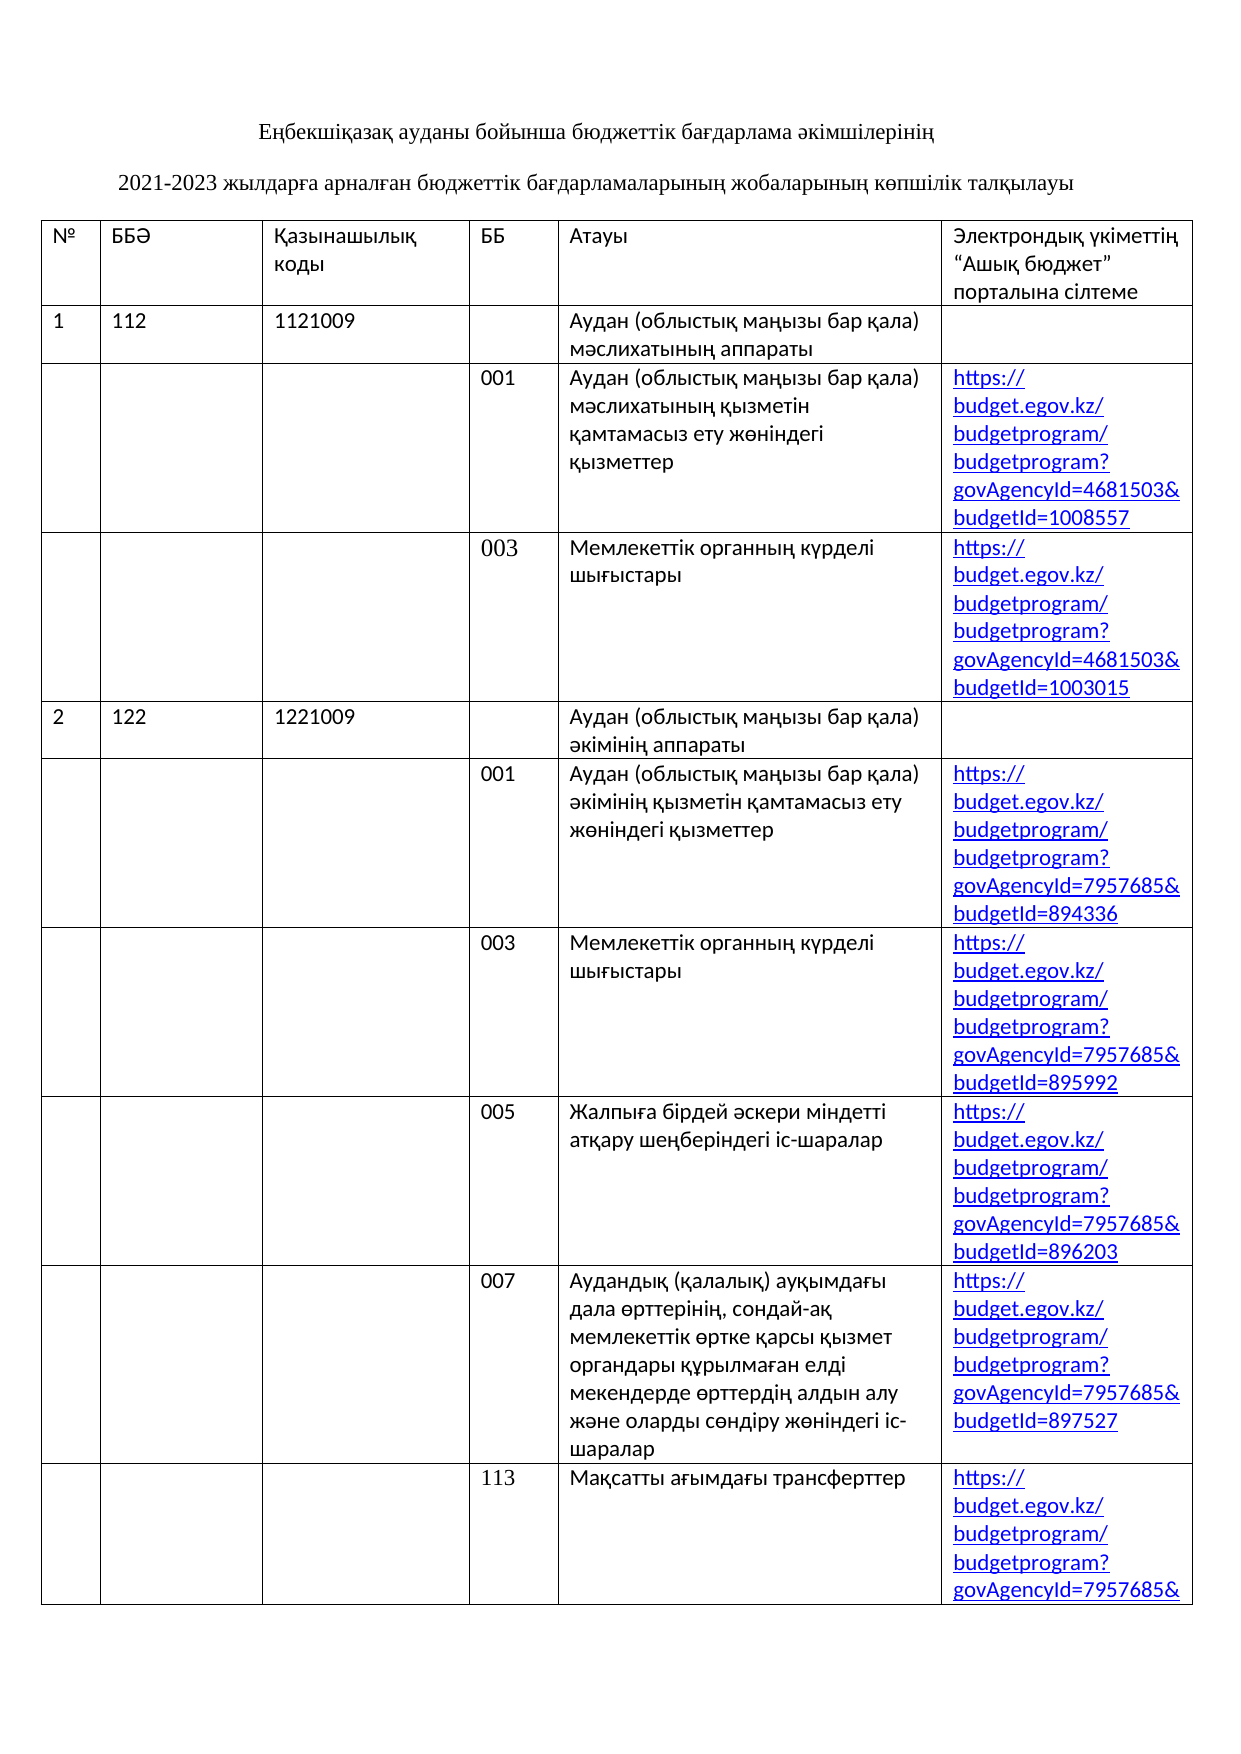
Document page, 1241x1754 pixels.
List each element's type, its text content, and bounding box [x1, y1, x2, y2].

table_cell 122 [101, 702, 262, 758]
table_cell 2 [42, 702, 100, 758]
table_cell [42, 928, 100, 1096]
table_header Қазынашылық коды [263, 221, 469, 305]
text Еңбекшіқазақ ауданы бойынша бюджеттік бағдарлама әкімшілерінің [12, 118, 1181, 144]
table_cell [263, 364, 469, 532]
table_cell [263, 1464, 469, 1604]
table_cell https://budget.egov.kz/budgetprogram/budgetprogram?govAgencyId=7957685&budgetId=897527 [942, 1266, 1192, 1462]
table_cell [470, 306, 558, 362]
table_cell [263, 759, 469, 927]
table_cell Мемлекеттік органның күрделі шығыстары [559, 533, 941, 701]
table_cell Аудан (облыстық маңызы бар қала) әкімінің қызметін қамтамасыз ету жөніндегі қызметтер [559, 759, 941, 927]
table_cell https://budget.egov.kz/budgetprogram/budgetprogram?govAgencyId=7957685&budgetId=894336 [942, 759, 1192, 927]
table_cell [263, 533, 469, 701]
table_cell [101, 928, 262, 1096]
table_cell https://budget.egov.kz/budgetprogram/budgetprogram?govAgencyId=4681503&budgetId=1003015 [942, 533, 1192, 701]
table_cell 003 [470, 533, 558, 701]
table_cell [42, 1266, 100, 1462]
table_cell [942, 1464, 1192, 1604]
table_cell 113 [470, 1464, 558, 1604]
table_cell [101, 364, 262, 532]
table_cell 1 [42, 306, 100, 362]
table_header Атауы [559, 221, 941, 305]
table_cell 1121009 [263, 306, 469, 362]
table_cell [42, 1464, 100, 1604]
table_cell Аудандық (қалалық) ауқымдағы дала өрттерінің, сондай-ақ мемлекеттік өртке қарсы қызмет органдары құрылмаған елдi мекендерде өрттердің алдын алу және оларды сөндіру жөніндегі іс-шаралар [559, 1266, 941, 1462]
table_cell [101, 1266, 262, 1462]
text 2021-2023 жылдарға арналған бюджеттік бағдарламаларының жобаларының көпшілік талқылауы [12, 169, 1181, 196]
table_cell [101, 1097, 262, 1265]
table_cell https://budget.egov.kz/budgetprogram/budgetprogram?govAgencyId=7957685&budgetId=895992 [942, 928, 1192, 1096]
table_cell 005 [470, 1097, 558, 1265]
table_cell [42, 533, 100, 701]
table_cell 003 [470, 928, 558, 1096]
table_cell 1221009 [263, 702, 469, 758]
table_cell [263, 1097, 469, 1265]
table_header Электрондық үкіметтің “Ашық бюджет” порталына сілтеме [942, 221, 1192, 305]
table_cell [559, 1464, 941, 1604]
table_cell [101, 759, 262, 927]
table_cell [470, 702, 558, 758]
table_cell [42, 1097, 100, 1265]
table_header ББ [470, 221, 558, 305]
table_cell Жалпыға бірдей әскери міндетті атқару шеңберіндегі іс-шаралар [559, 1097, 941, 1265]
table_cell https://budget.egov.kz/budgetprogram/budgetprogram?govAgencyId=7957685&budgetId=896203 [942, 1097, 1192, 1265]
table_cell 112 [101, 306, 262, 362]
table_cell [101, 533, 262, 701]
table_cell Аудан (облыстық маңызы бар қала) мәслихатының аппараты [559, 306, 941, 362]
table_cell [42, 759, 100, 927]
table_cell [942, 702, 1192, 758]
table_cell 001 [470, 759, 558, 927]
table_cell [42, 364, 100, 532]
table_cell [942, 306, 1192, 362]
table_cell https://budget.egov.kz/budgetprogram/budgetprogram?govAgencyId=4681503&budgetId=1008557 [942, 364, 1192, 532]
table_cell Мемлекеттік органның күрделі шығыстары [559, 928, 941, 1096]
table_cell [101, 1464, 262, 1604]
table_cell 007 [470, 1266, 558, 1462]
table_header ББӘ [101, 221, 262, 305]
table_cell [263, 928, 469, 1096]
table_header № [42, 221, 100, 305]
table_cell Аудан (облыстық маңызы бар қала) мәслихатының қызметін қамтамасыз ету жөніндегі қызметтер [559, 364, 941, 532]
table_cell 001 [470, 364, 558, 532]
table_cell Аудан (облыстық маңызы бар қала) әкімінің аппараты [559, 702, 941, 758]
table_cell [263, 1266, 469, 1462]
